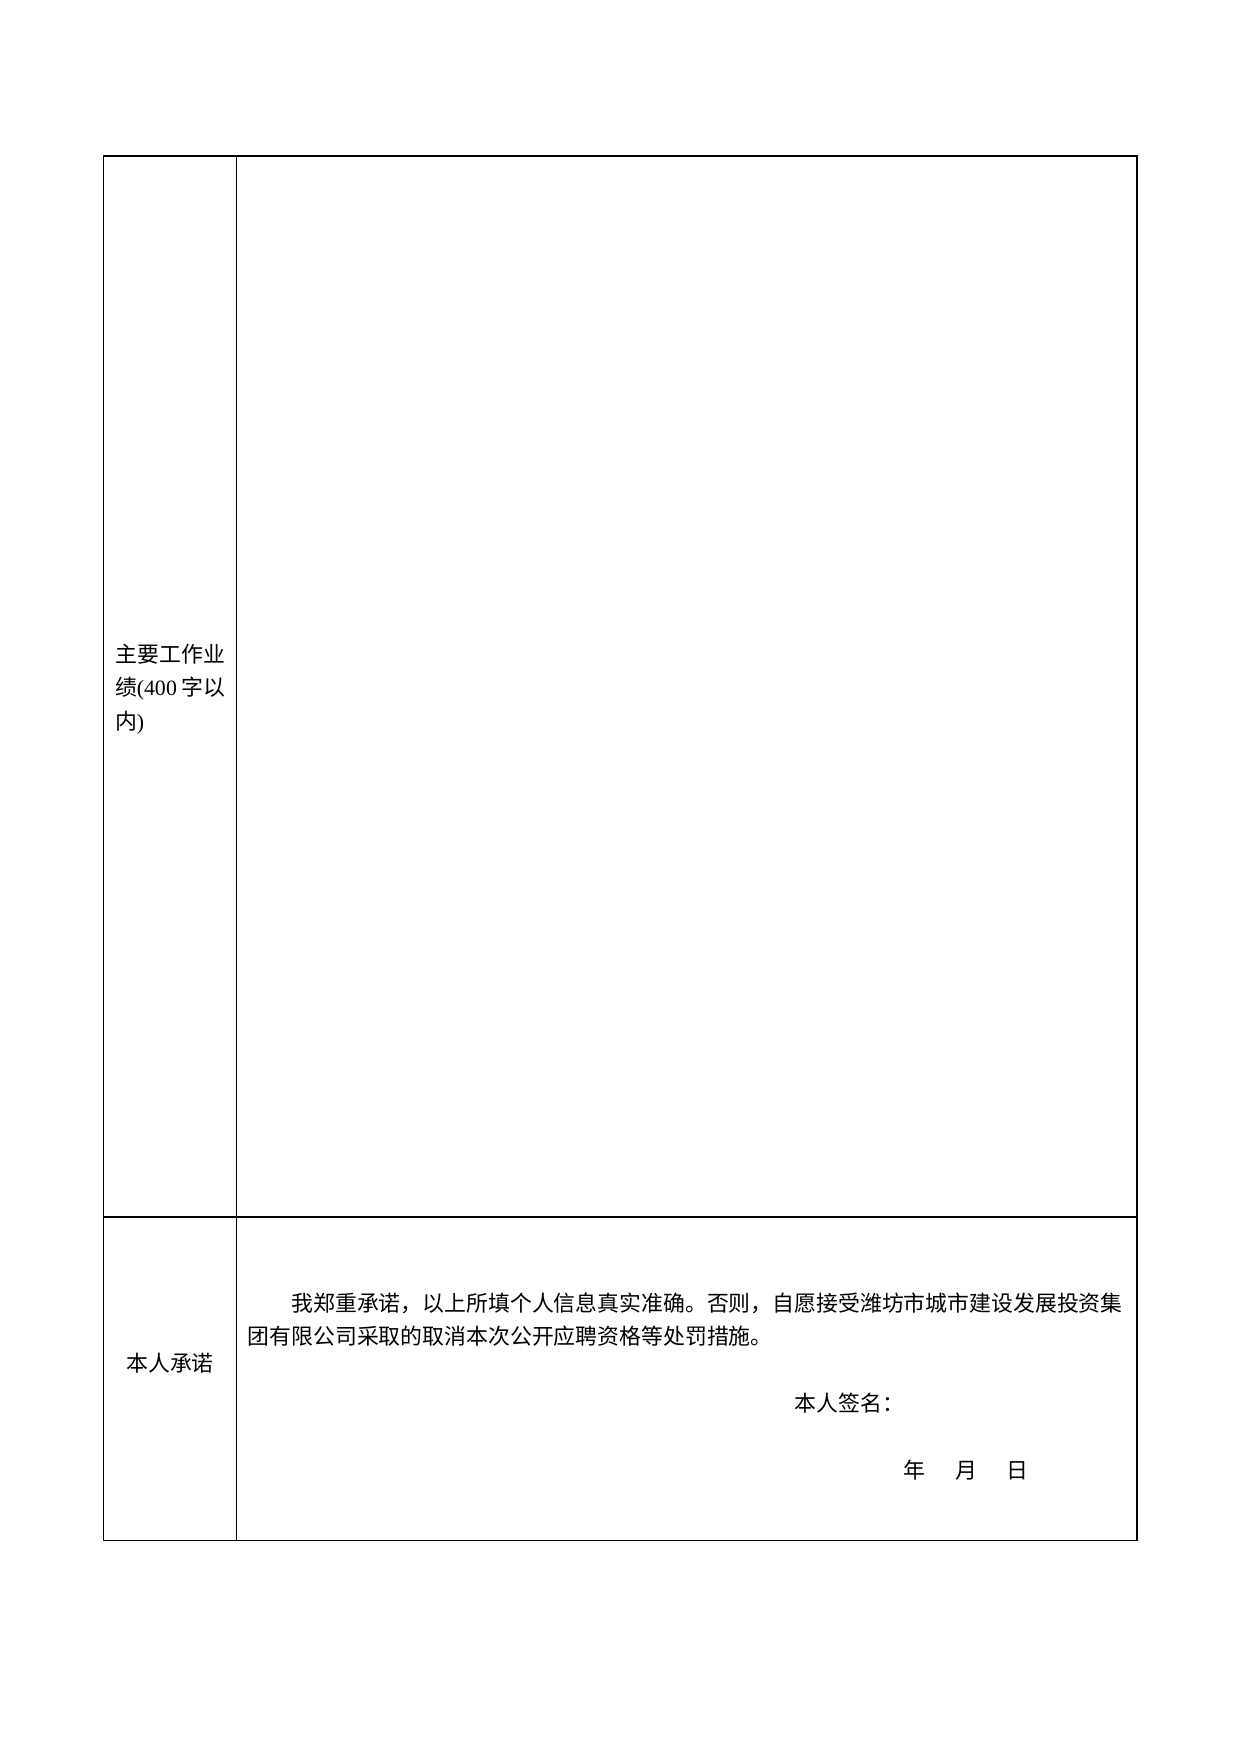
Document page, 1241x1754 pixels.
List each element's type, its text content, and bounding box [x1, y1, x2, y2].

table_cell 我郑重承诺，以上所填个人信息真实准确。否则，自愿接受潍坊市城市建设发展投资集团有限公司采取的取消本次公开应聘资格等处罚措施。 本人签名： 年 月 日 [237, 1218, 1136, 1540]
table_cell 本人承诺 [104, 1218, 236, 1540]
table_cell 主要工作业绩(400字以内) [104, 157, 236, 1216]
table_cell [237, 157, 1136, 1216]
